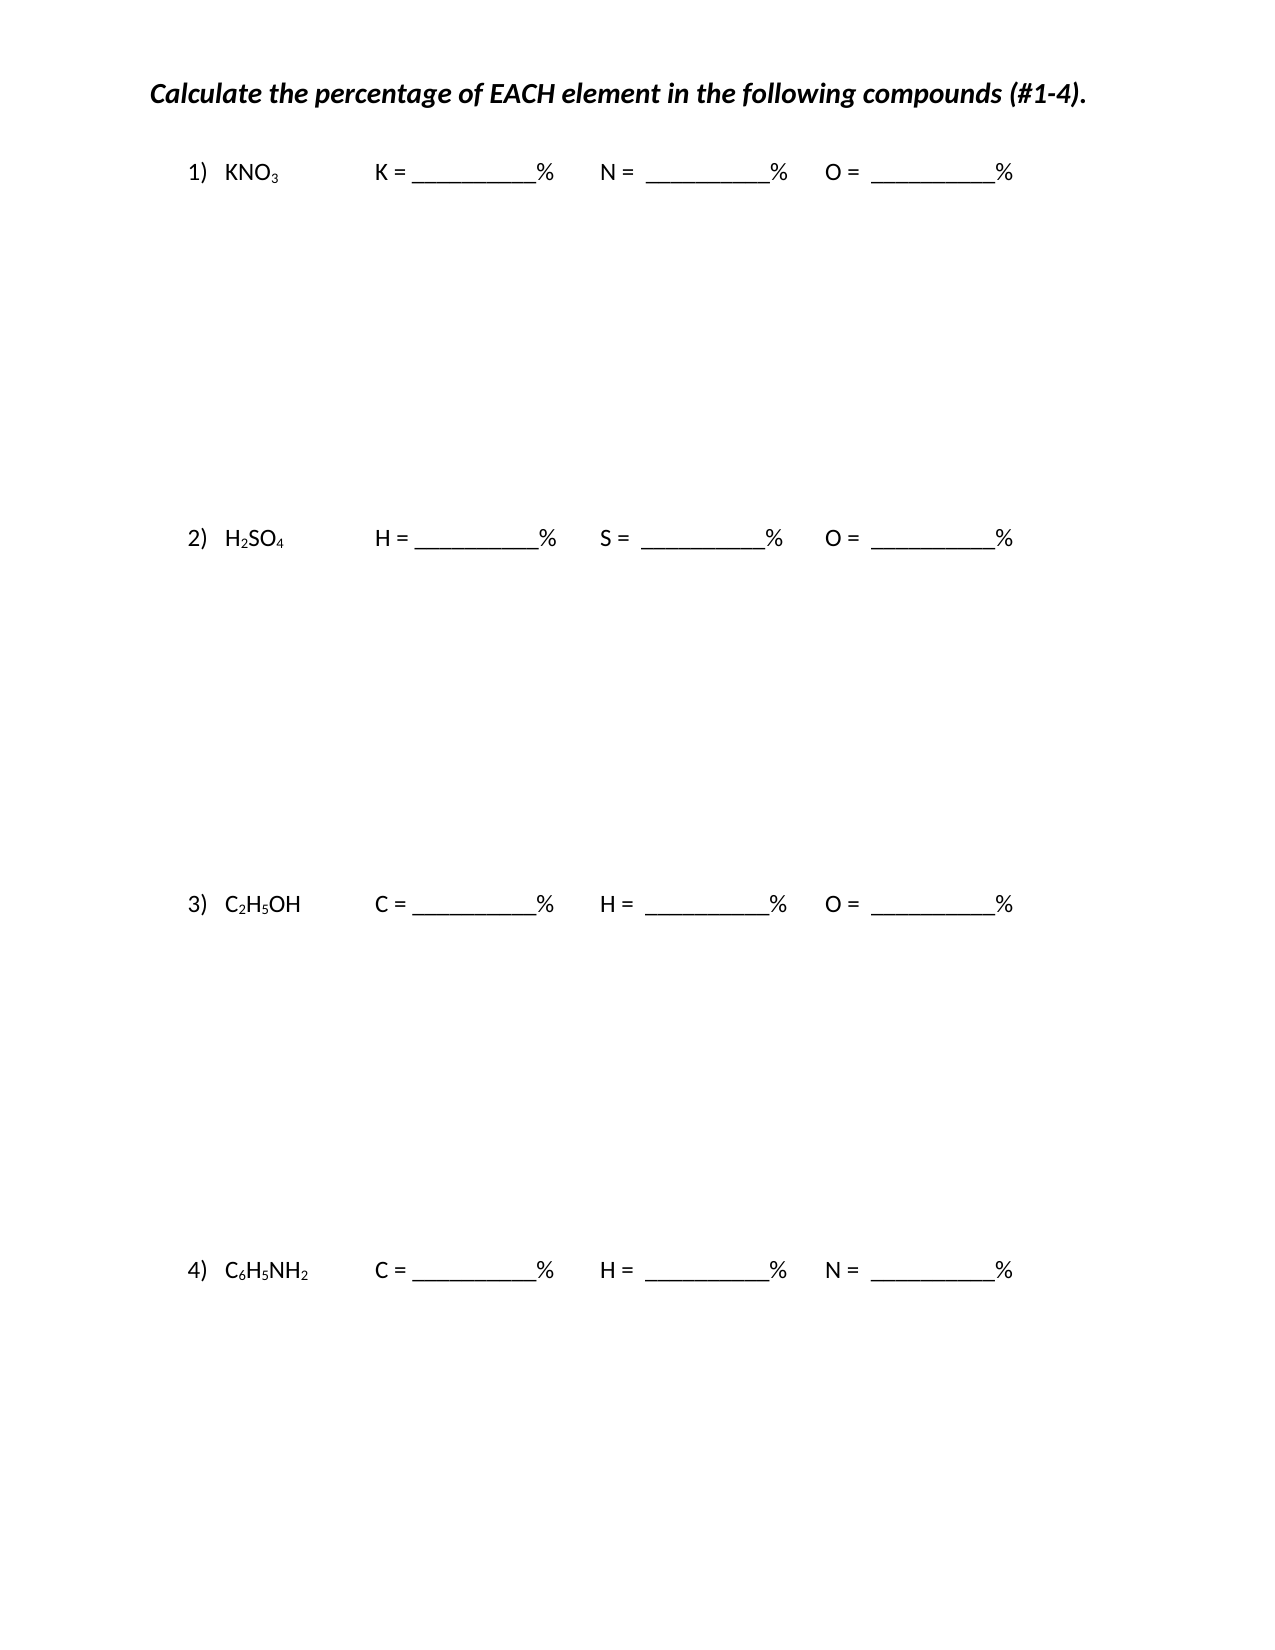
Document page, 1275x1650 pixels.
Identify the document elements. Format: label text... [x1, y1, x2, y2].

text Calculate the percentage of EACH element in the following compounds (#1-4). [150, 75, 1125, 111]
list H2SO4 H = __________% S = __________% O = __________% [187, 522, 1125, 553]
list C2H5OH C = __________% H = __________% O = __________% [187, 888, 1125, 918]
list C6H5NH2 C = __________% H = __________% N = __________% [187, 1254, 1125, 1284]
list KNO3 K = __________% N = __________% O = __________% [187, 156, 1125, 187]
